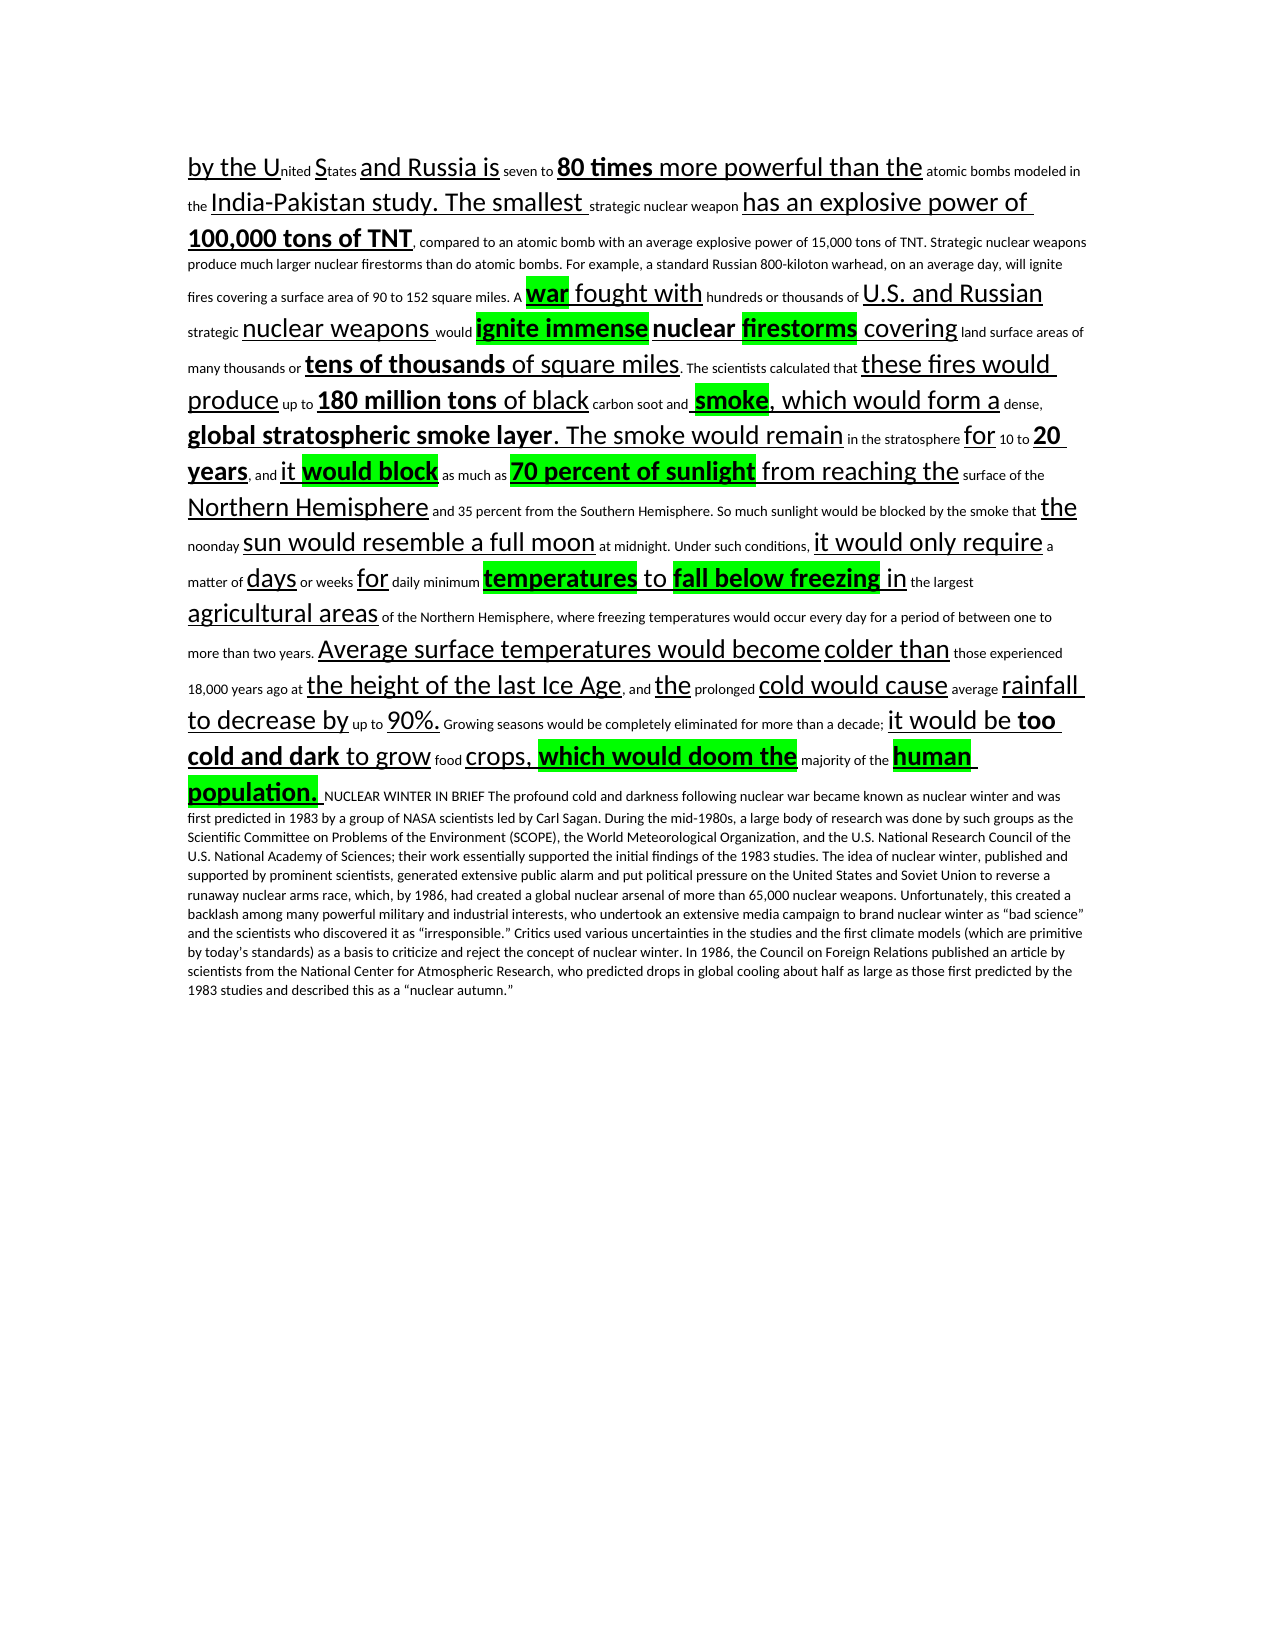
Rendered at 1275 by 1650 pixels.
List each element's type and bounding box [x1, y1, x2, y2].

text [187, 150, 1087, 999]
